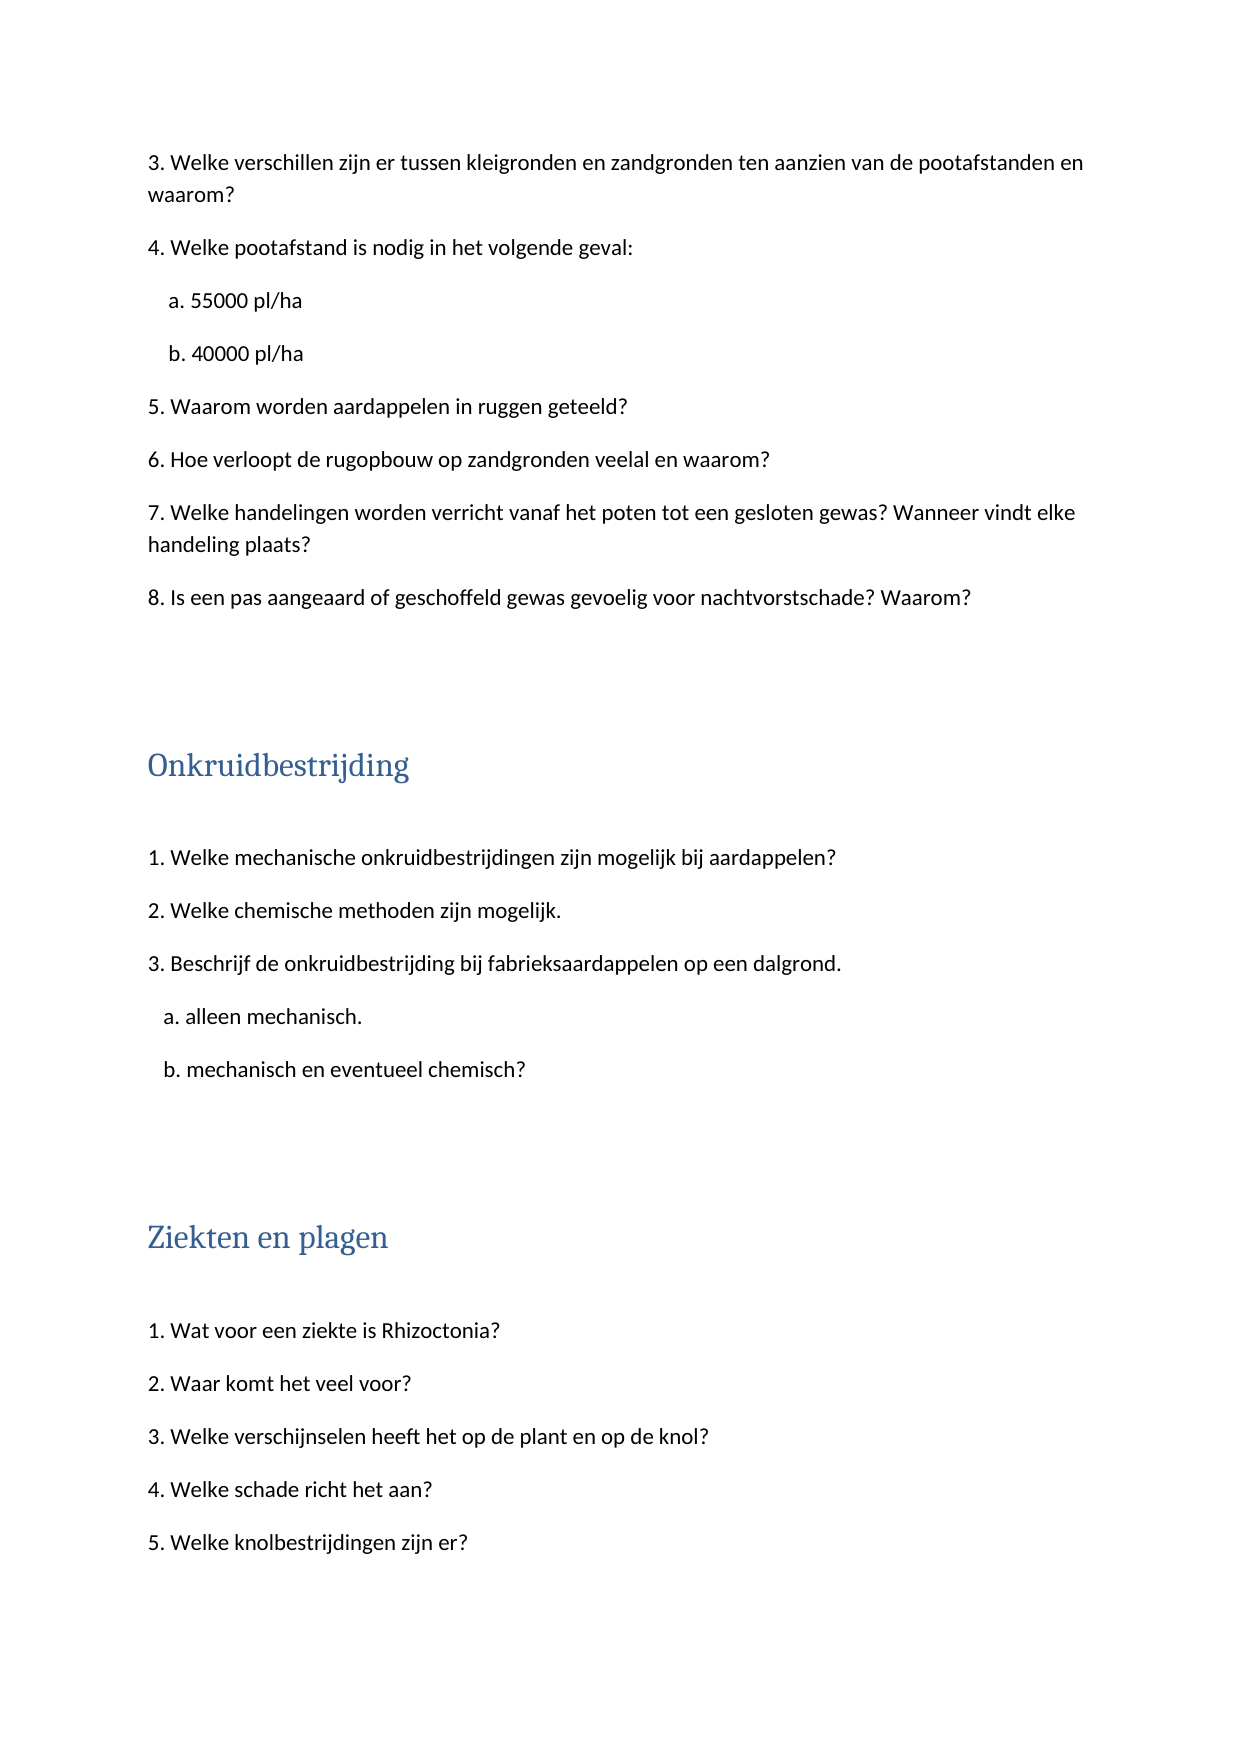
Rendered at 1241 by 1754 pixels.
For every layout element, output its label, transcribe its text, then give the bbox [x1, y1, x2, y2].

text 8. Is een pas aangeaard of geschoffeld gewas gevoelig voor nachtvorstschade? Waarom? [148, 583, 1093, 611]
text 5. Welke knolbestrijdingen zijn er? [148, 1528, 1093, 1556]
text b. 40000 pl/ha [148, 339, 1093, 367]
text 7. Welke handelingen worden verricht vanaf het poten tot een gesloten gewas? Wanneer vindt elke handeling plaats? [148, 498, 1093, 558]
text a. 55000 pl/ha [148, 286, 1093, 314]
text 2. Welke chemische methoden zijn mogelijk. [148, 896, 1093, 924]
subtitle Onkruidbestrijding [148, 746, 1093, 785]
subtitle Ziekten en plagen [148, 1219, 1093, 1257]
text 3. Welke verschijnselen heeft het op de plant en op de knol? [148, 1422, 1093, 1450]
text 3. Beschrijf de onkruidbestrijding bij fabrieksaardappelen op een dalgrond. [148, 949, 1093, 977]
text 2. Waar komt het veel voor? [148, 1369, 1093, 1397]
text a. alleen mechanisch. [148, 1002, 1093, 1031]
text 1. Welke mechanische onkruidbestrijdingen zijn mogelijk bij aardappelen? [148, 843, 1093, 871]
text 3. Welke verschillen zijn er tussen kleigronden en zandgronden ten aanzien van de pootafstanden en waarom? [148, 148, 1093, 208]
text b. mechanisch en eventueel chemisch? [148, 1056, 1093, 1083]
text 4. Welke schade richt het aan? [148, 1475, 1093, 1503]
text 5. Waarom worden aardappelen in ruggen geteeld? [148, 392, 1093, 420]
text 6. Hoe verloopt de rugopbouw op zandgronden veelal en waarom? [148, 445, 1093, 473]
text 4. Welke pootafstand is nodig in het volgende geval: [148, 233, 1093, 261]
text 1. Wat voor een ziekte is Rhizoctonia? [148, 1316, 1093, 1344]
